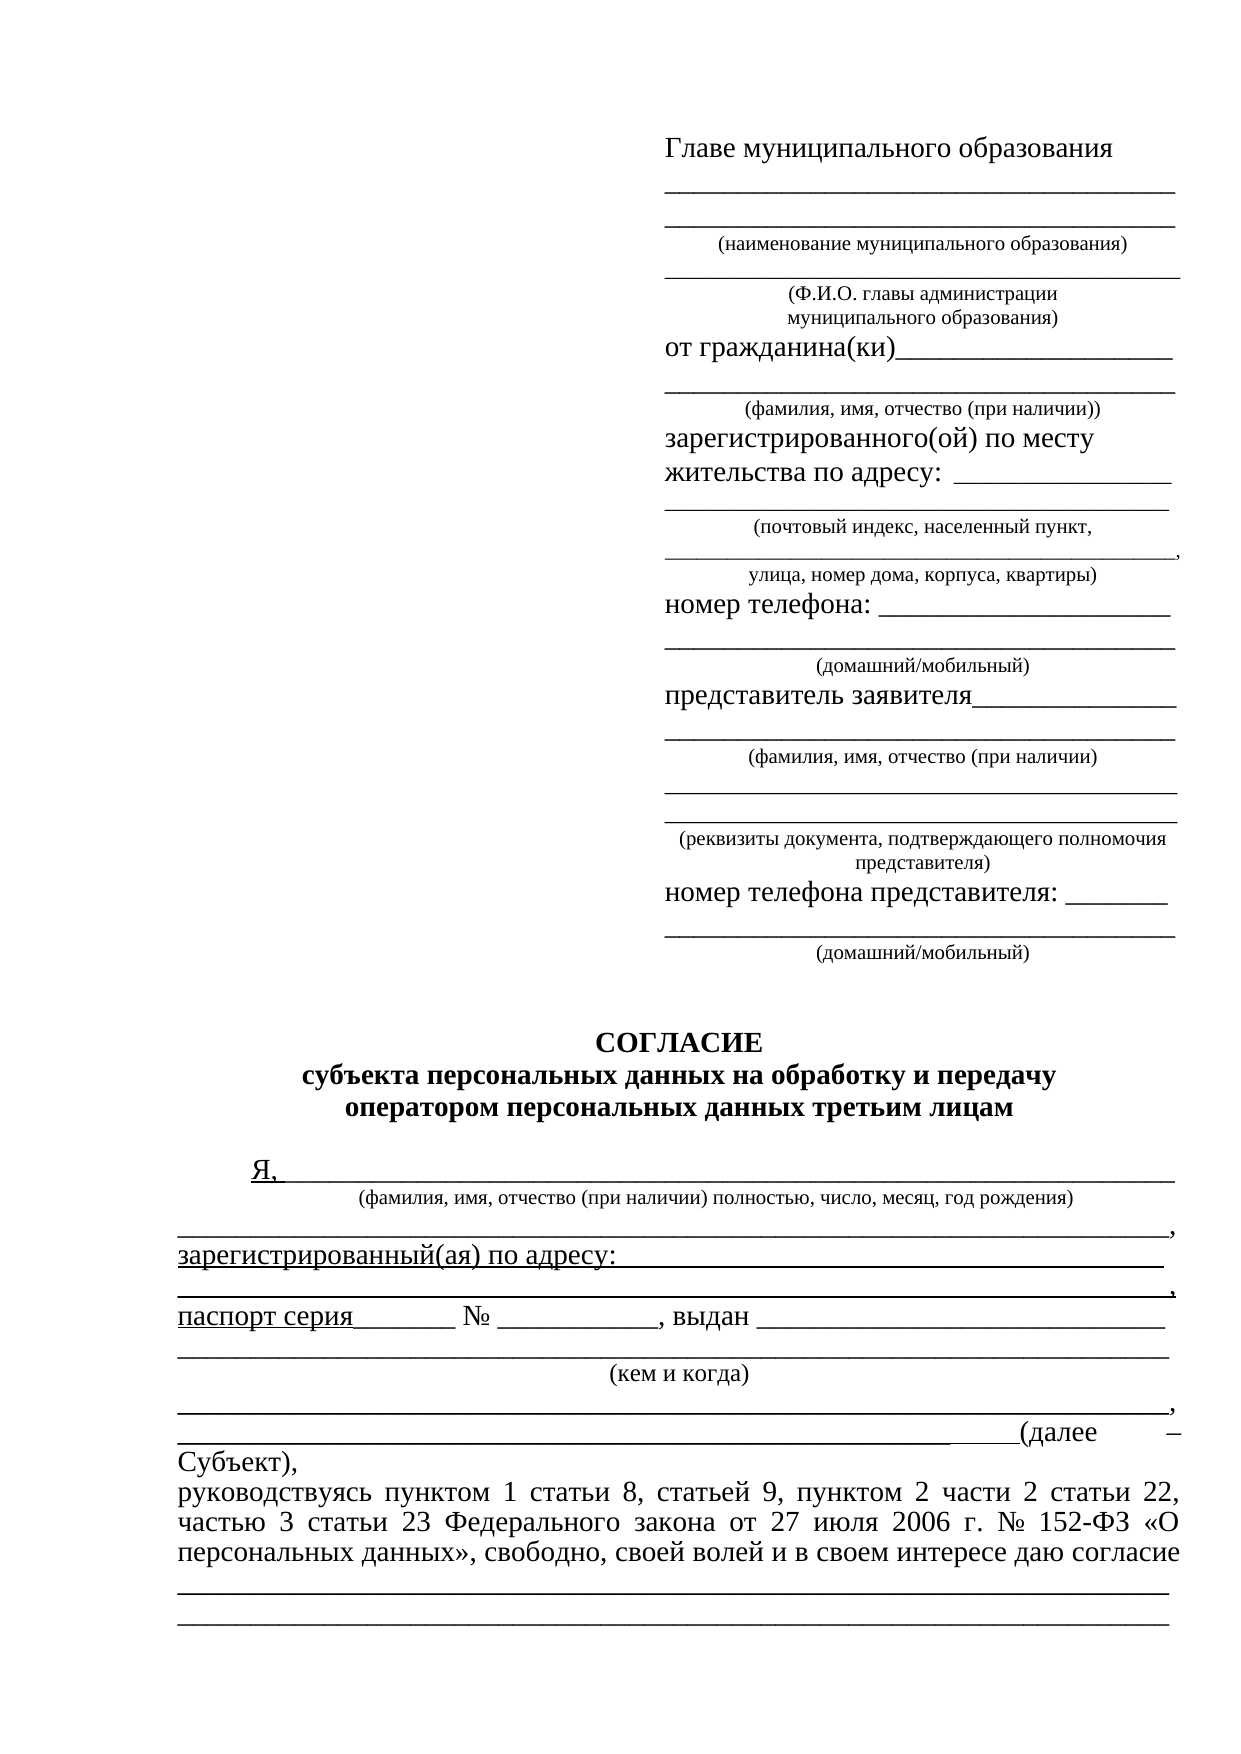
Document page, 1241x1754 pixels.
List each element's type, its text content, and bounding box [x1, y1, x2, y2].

text Главе муниципального образования [664, 130, 1181, 163]
text паспорт серия_______ № ___________, выдан ____________________________ [177, 1301, 1181, 1331]
text субъекта персональных данных на обработку и передачу [177, 1059, 1181, 1091]
text (кем и когда) [177, 1361, 1181, 1387]
text (домашний/мобильный) [664, 941, 1181, 964]
text (фамилия, имя, отчество (при наличии) [664, 744, 1181, 768]
text зарегистрированный(ая) по адресу: _____________________________________ [177, 1241, 1181, 1271]
text ____________________________________________________________________, [177, 1209, 1181, 1241]
text ___________________________________ [664, 619, 1181, 653]
text (наименование муниципального образования) [664, 231, 1181, 254]
text ______________________________________________________________________ [664, 163, 1181, 231]
text СОГЛАСИЕ [177, 1027, 1181, 1059]
text ____________________________________________________________________, [177, 1387, 1181, 1417]
text от гражданина(ки)___________________ [664, 329, 1181, 363]
text ___________________________________ [664, 363, 1181, 396]
text зарегистрированного(ой) по месту жительства по адресу: ___________________ [664, 420, 1181, 487]
text номер телефона: ____________________ [664, 586, 1181, 619]
text ___________________________________ [664, 907, 1181, 941]
text (реквизиты документа, подтверждающего полномочия представителя) [664, 826, 1181, 874]
text (фамилия, имя, отчество (при наличии) полностью, число, месяц, год рождения) [177, 1186, 1181, 1209]
text оператором персональных данных третьим лицам [177, 1091, 1181, 1122]
text ___________________________________ [664, 711, 1181, 744]
text (домашний/мобильный) [664, 653, 1181, 677]
text _________________________________________________, [664, 538, 1181, 562]
text _____________________________________________________ (далее – Субъект), [177, 1417, 1181, 1477]
text (почтовый индекс, населенный пункт, [664, 514, 1181, 538]
text (Ф.И.О. главы администрации [664, 281, 1181, 305]
text (фамилия, имя, отчество (при наличии)) [664, 396, 1181, 420]
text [177, 1598, 1181, 1628]
text улица, номер дома, корпуса, квартиры) [664, 562, 1181, 586]
text __________________________________________________________________________________ [664, 768, 1181, 826]
text представитель заявителя______________ [664, 677, 1181, 711]
text Я, _____________________________________________________________ [177, 1154, 1181, 1186]
text ____________________________________________________________________, [177, 1271, 1181, 1301]
text руководствуясь пунктом 1 статьи 8, статьей 9, пунктом 2 части 2 статьи 22, частью 3 статьи 23 Федерального закона от 27 июля 2006 г. № 152-ФЗ «О персональных данных», свободно, своей волей и в своем интересе даю согласие ____________________________________________________________________ [177, 1477, 1181, 1598]
text ____________________________________________________________________ [177, 1331, 1181, 1361]
text номер телефона представителя: _______ [664, 874, 1181, 907]
text _____________________________________________ [664, 254, 1181, 281]
text ____________________________________________ [664, 487, 1181, 514]
text муниципального образования) [664, 305, 1181, 329]
